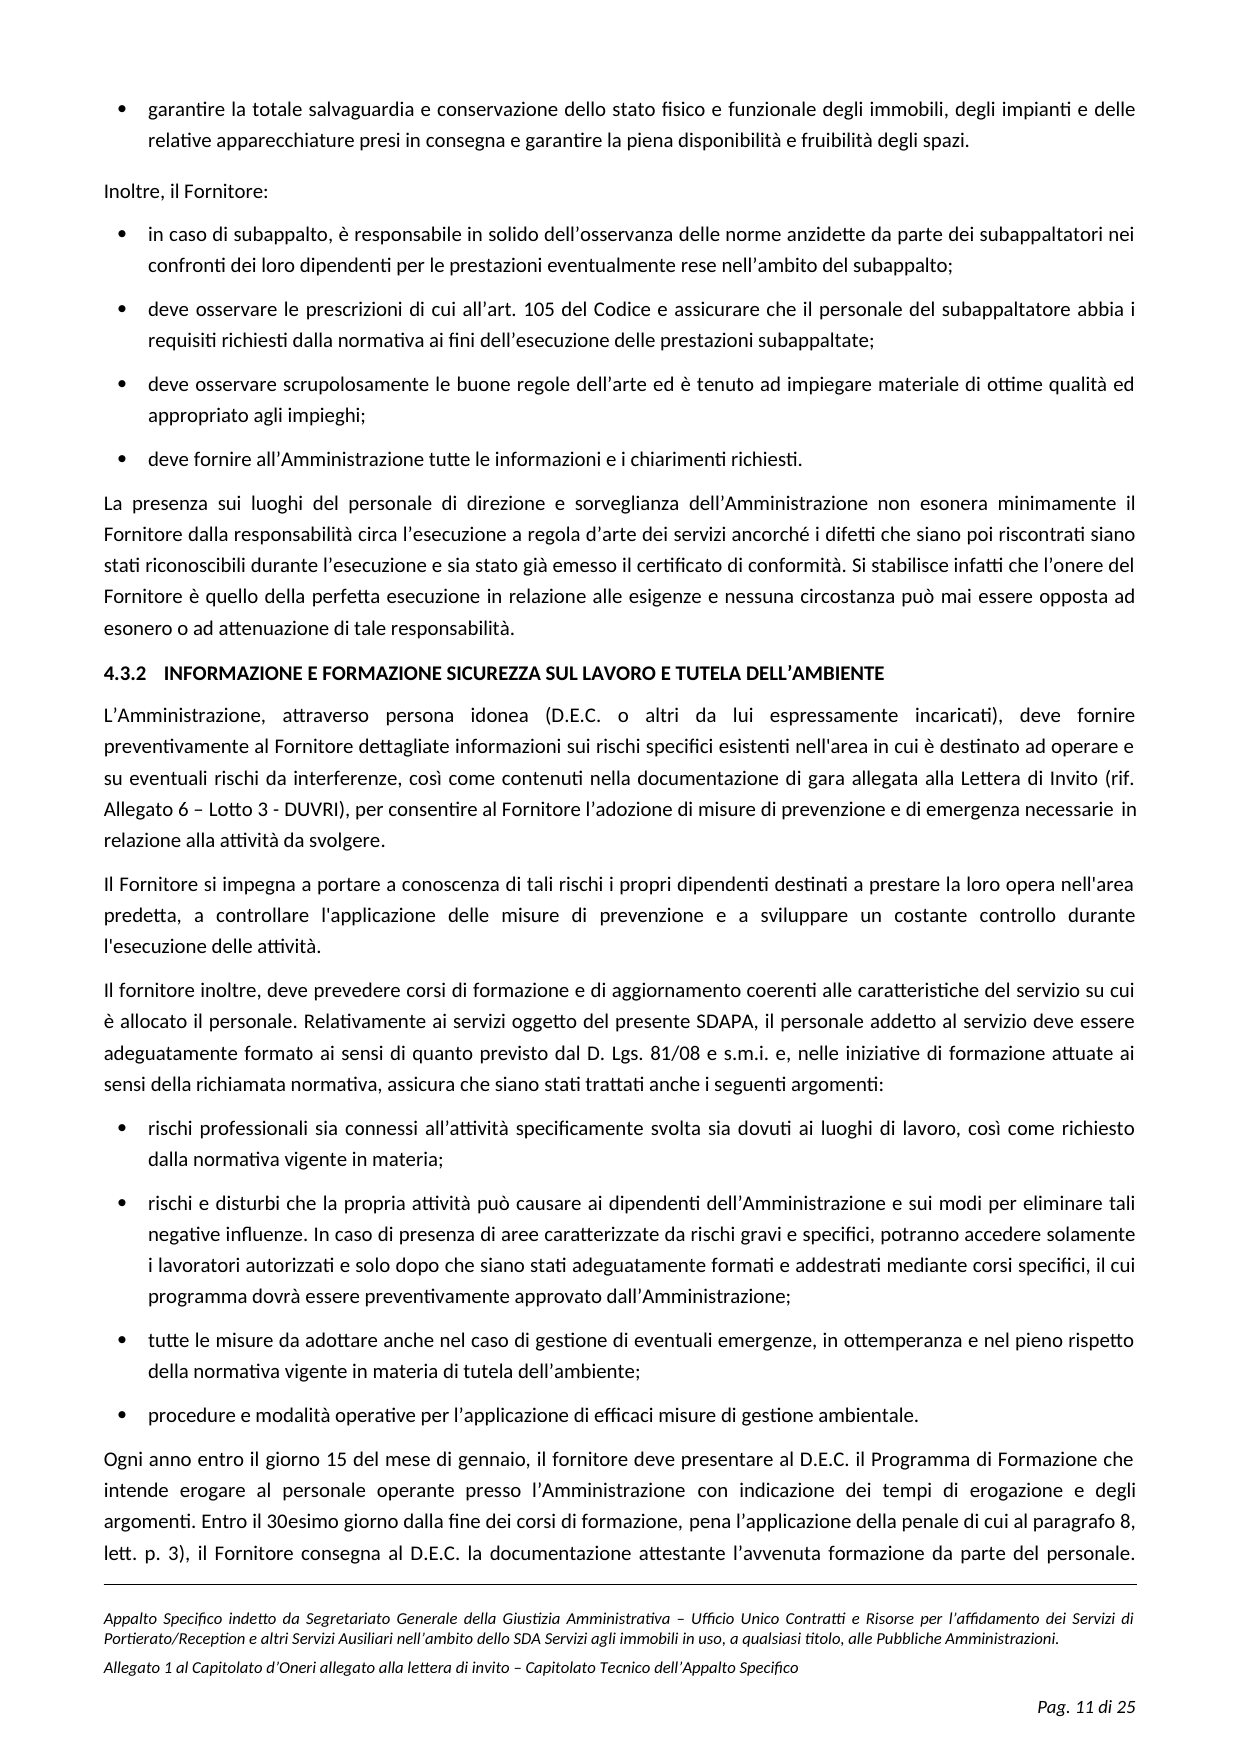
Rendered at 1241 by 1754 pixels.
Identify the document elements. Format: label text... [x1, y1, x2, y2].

list rischi professionali sia connessi all’attività specificamente svolta sia dovuti ai luoghi di lavoro, così come richiesto dalla normativa vigente in materia; [118, 1110, 1137, 1173]
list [103, 1441, 1137, 1566]
text La presenza sui luoghi del personale di direzione e sorveglianza dell’Amministrazione non esonera minimamente il Fornitore dalla responsabilità circa l’esecuzione a regola d’arte dei servizi ancorché i difetti che siano poi riscontrati siano stati riconoscibili durante l’esecuzione e sia stato già emesso il certificato di conformità. Si stabilisce infatti che l’onere del Fornitore è quello della perfetta esecuzione in relazione alle esigenze e nessuna circostanza può mai essere opposta ad esonero o ad attenuazione di tale responsabilità. [103, 485, 1137, 641]
text Il fornitore inoltre, deve prevedere corsi di formazione e di aggiornamento coerenti alle caratteristiche del servizio su cui è allocato il personale. Relativamente ai servizi oggetto del presente SDAPA, il personale addetto al servizio deve essere adeguatamente formato ai sensi di quanto previsto dal D. Lgs. 81/08 e s.m.i. e, nelle iniziative di formazione attuate ai sensi della richiamata normativa, assicura che siano stati trattati anche i seguenti argomenti: [103, 973, 1137, 1098]
list tutte le misure da adottare anche nel caso di gestione di eventuali emergenze, in ottemperanza e nel pieno rispetto della normativa vigente in materia di tutela dell’ambiente; [118, 1323, 1137, 1385]
text Il Fornitore si impegna a portare a conoscenza di tali rischi i propri dipendenti destinati a prestare la loro opera nell'area predetta, a controllare l'applicazione delle misure di prevenzione e a sviluppare un costante controllo durante l'esecuzione delle attività. [103, 866, 1137, 960]
list rischi e disturbi che la propria attività può causare ai dipendenti dell’Amministrazione e sui modi per eliminare tali negative influenze. In caso di presenza di aree caratterizzate da rischi gravi e specifici, potranno accedere solamente i lavoratori autorizzati e solo dopo che siano stati adeguatamente formati e addestrati mediante corsi specifici, il cui programma dovrà essere preventivamente approvato dall’Amministrazione; [118, 1185, 1137, 1310]
subtitle Informazione e Formazione Sicurezza sul Lavoro e Tutela dell’Ambiente [103, 654, 1137, 685]
list garantire la totale salvaguardia e conservazione dello stato fisico e funzionale degli immobili, degli impianti e delle relative apparecchiature presi in consegna e garantire la piena disponibilità e fruibilità degli spazi. [118, 91, 1137, 153]
text L’Amministrazione, attraverso persona idonea (D.E.C. o altri da lui espressamente incaricati), deve fornire preventivamente al Fornitore dettagliate informazioni sui rischi specifici esistenti nell'area in cui è destinato ad operare e su eventuali rischi da interferenze, così come contenuti nella documentazione di gara allegata alla Lettera di Invito (rif. Allegato 6 – Lotto 3 - DUVRI), per consentire al Fornitore l’adozione di misure di prevenzione e di emergenza necessarie in relazione alla attività da svolgere. [103, 698, 1137, 854]
text Inoltre, il Fornitore: [103, 178, 1137, 204]
list procedure e modalità operative per l’applicazione di efficaci misure di gestione ambientale. [118, 1398, 1137, 1429]
list in caso di subappalto, è responsabile in solido dell’osservanza delle norme anzidette da parte dei subappaltatori nei confronti dei loro dipendenti per le prestazioni eventualmente rese nell’ambito del subappalto; [118, 216, 1137, 279]
list deve fornire all’Amministrazione tutte le informazioni e i chiarimenti richiesti. [118, 441, 1137, 473]
list deve osservare scrupolosamente le buone regole dell’arte ed è tenuto ad impiegare materiale di ottime qualità ed appropriato agli impieghi; [118, 366, 1137, 429]
list deve osservare le prescrizioni di cui all’art. 105 del Codice e assicurare che il personale del subappaltatore abbia i requisiti richiesti dalla normativa ai fini dell’esecuzione delle prestazioni subappaltate; [118, 291, 1137, 354]
